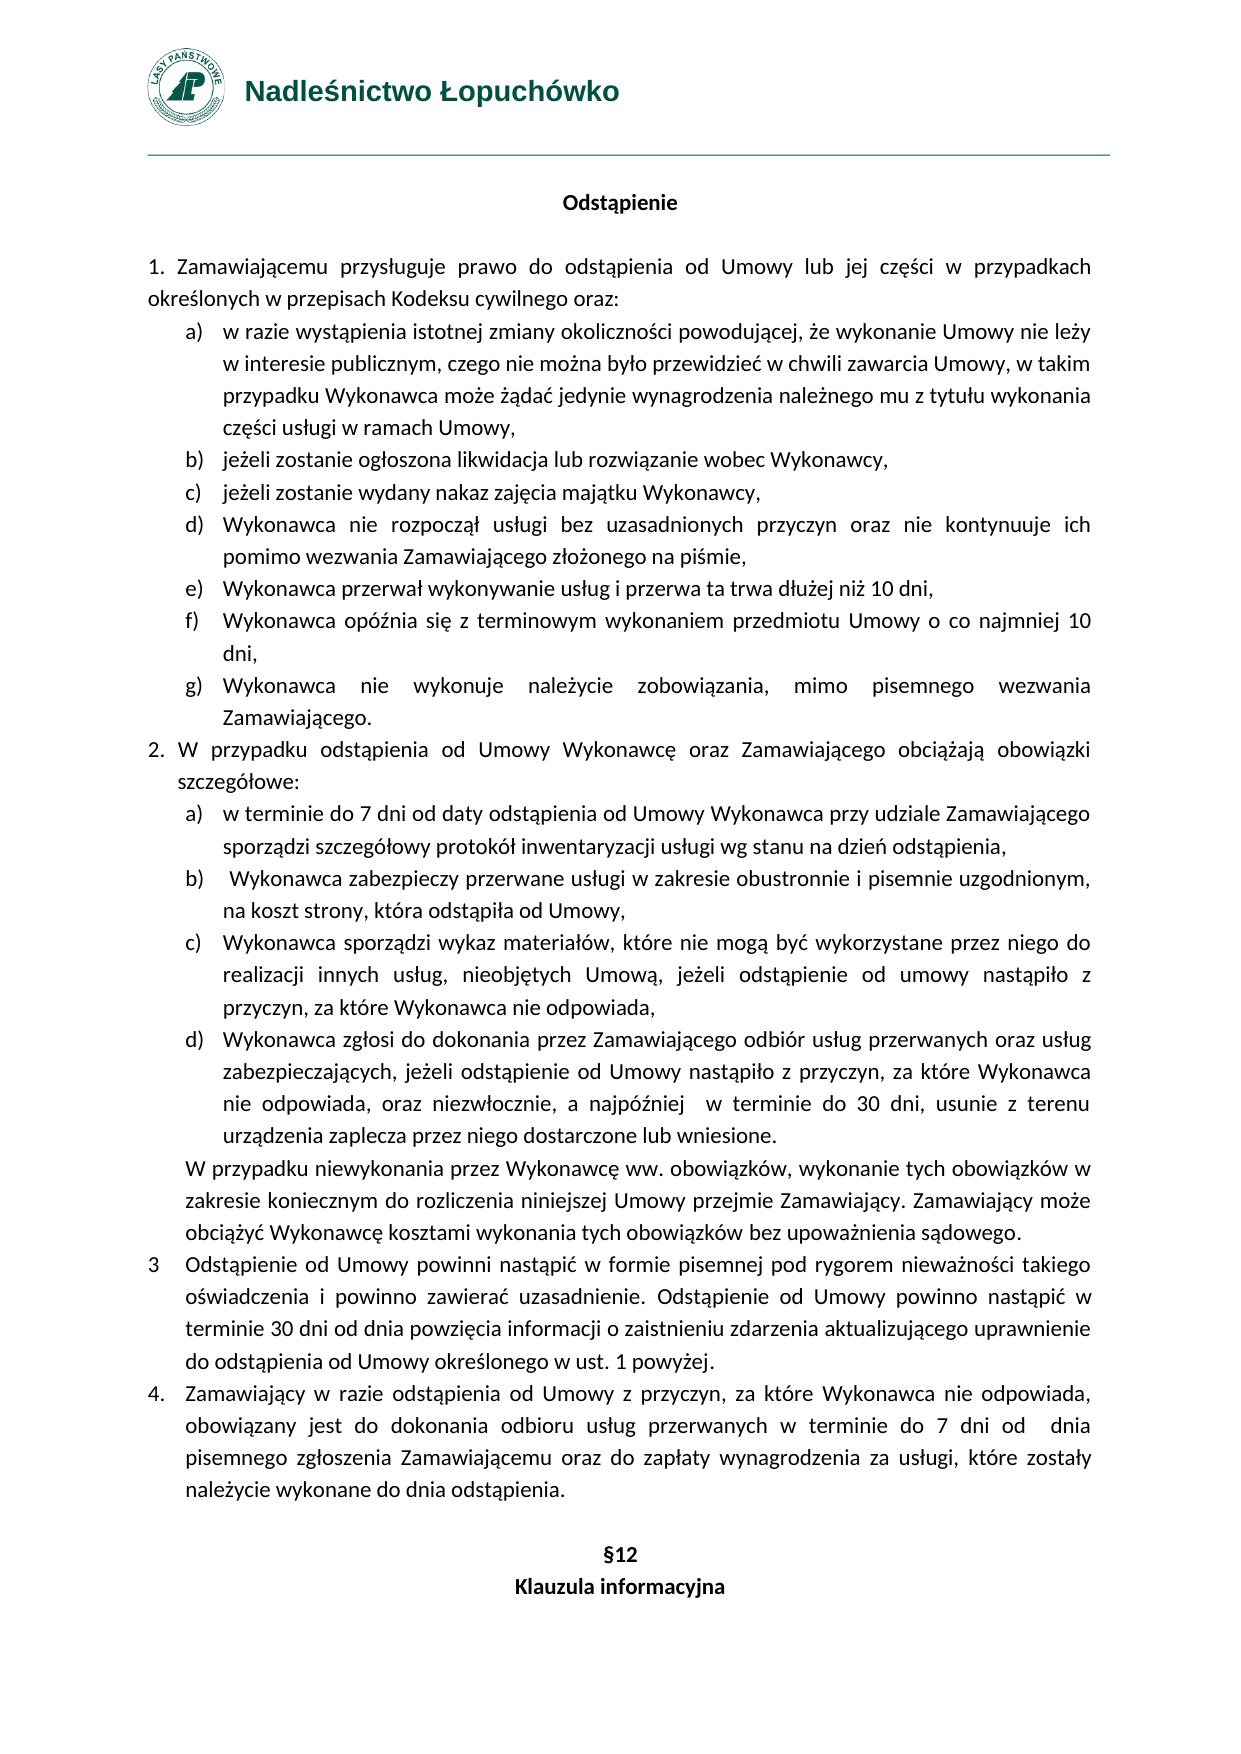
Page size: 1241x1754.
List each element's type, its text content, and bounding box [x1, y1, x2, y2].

list w terminie do 7 dni od daty odstąpienia od Umowy Wykonawca przy udziale Zamawiającego sporządzi szczegółowy protokół inwentaryzacji usługi wg stanu na dzień odstąpienia, [185, 799, 1093, 860]
list jeżeli zostanie wydany nakaz zajęcia majątku Wykonawcy, [185, 478, 1093, 506]
subtitle Odstąpienie [148, 188, 1093, 216]
list Wykonawca zgłosi do dokonania przez Zamawiającego odbiór usług przerwanych oraz usług zabezpieczających, jeżeli odstąpienie od Umowy nastąpiło z przyczyn, za które Wykonawca nie odpowiada, oraz niezwłocznie, a najpóźniej w terminie do 30 dni, usunie z terenu urządzenia zaplecza przez niego dostarczone lub wniesione. [185, 1025, 1093, 1149]
text 1. Zamawiającemu przysługuje prawo do odstąpienia od Umowy lub jej części w przypadkach określonych w przepisach Kodeksu cywilnego oraz: [148, 252, 1093, 313]
list Wykonawca sporządzi wykaz materiałów, które nie mogą być wykorzystane przez niego do realizacji innych usług, nieobjętych Umową, jeżeli odstąpienie od umowy nastąpiło z przyczyn, za które Wykonawca nie odpowiada, [185, 928, 1093, 1021]
text 2. W przypadku odstąpienia od Umowy Wykonawcę oraz Zamawiającego obciążają obowiązki szczegółowe: [148, 735, 1093, 795]
list Wykonawca przerwał wykonywanie usług i przerwa ta trwa dłużej niż 10 dni, [185, 574, 1093, 602]
list Wykonawca nie wykonuje należycie zobowiązania, mimo pisemnego wezwania Zamawiającego. [185, 671, 1093, 731]
text 3 Odstąpienie od Umowy powinni nastąpić w formie pisemnej pod rygorem nieważności takiego oświadczenia i powinno zawierać uzasadnienie. Odstąpienie od Umowy powinno nastąpić w terminie 30 dni od dnia powzięcia informacji o zaistnieniu zdarzenia aktualizującego uprawnienie do odstąpienia od Umowy określonego w ust. 1 powyżej. [148, 1250, 1093, 1375]
list Wykonawca opóźnia się z terminowym wykonaniem przedmiotu Umowy o co najmniej 10 dni, [185, 606, 1093, 667]
list w razie wystąpienia istotnej zmiany okoliczności powodującej, że wykonanie Umowy nie leży w interesie publicznym, czego nie można było przewidzieć w chwili zawarcia Umowy, w takim przypadku Wykonawca może żądać jedynie wynagrodzenia należnego mu z tytułu wykonania części usługi w ramach Umowy, [185, 317, 1093, 441]
text W przypadku niewykonania przez Wykonawcę ww. obowiązków, wykonanie tych obowiązków w zakresie koniecznym do rozliczenia niniejszej Umowy przejmie Zamawiający. Zamawiający może obciążyć Wykonawcę kosztami wykonania tych obowiązków bez upoważnienia sądowego. [185, 1154, 1093, 1246]
list jeżeli zostanie ogłoszona likwidacja lub rozwiązanie wobec Wykonawcy, [185, 446, 1093, 473]
list Wykonawca nie rozpoczął usługi bez uzasadnionych przyczyn oraz nie kontynuuje ich pomimo wezwania Zamawiającego złożonego na piśmie, [185, 510, 1093, 570]
text 4. Zamawiający w razie odstąpienia od Umowy z przyczyn, za które Wykonawca nie odpowiada, obowiązany jest do dokonania odbioru usług przerwanych w terminie do 7 dni od dnia pisemnego zgłoszenia Zamawiającemu oraz do zapłaty wynagrodzenia za usługi, które zostały należycie wykonane do dnia odstąpienia. [148, 1379, 1093, 1503]
list Wykonawca zabezpieczy przerwane usługi w zakresie obustronnie i pisemnie uzgodnionym, na koszt strony, która odstąpiła od Umowy, [185, 864, 1093, 924]
text Klauzula informacyjna [148, 1572, 1093, 1600]
text §12 [148, 1540, 1093, 1568]
